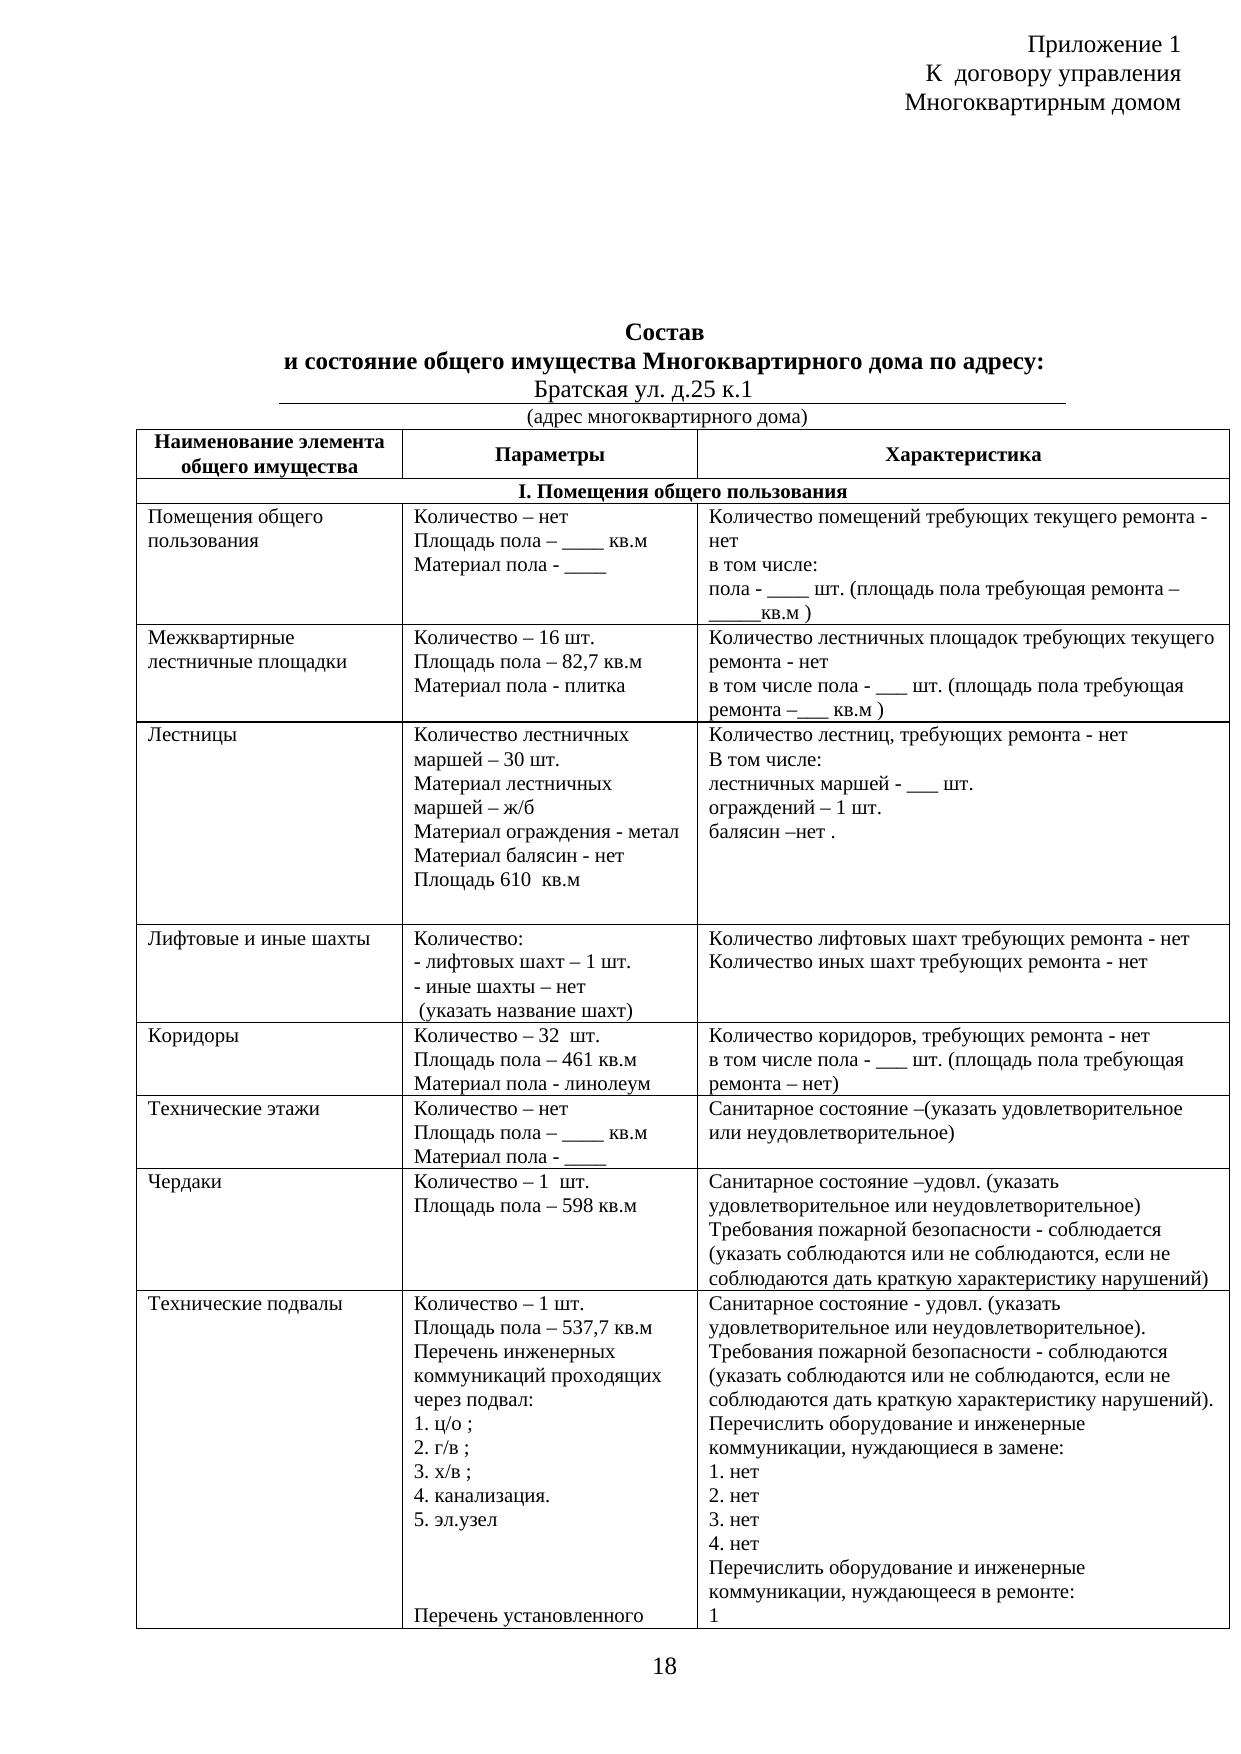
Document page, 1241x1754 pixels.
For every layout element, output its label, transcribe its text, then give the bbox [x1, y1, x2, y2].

list Многоквартирным домом [148, 87, 1181, 116]
table_header Братская ул. д.25 к.1 [279, 375, 1066, 403]
table_cell Помещения общего пользования [137, 479, 1229, 503]
table_cell Количество помещений требующих текущего ремонта - нет в том числе: пола - ____ шт. (площадь пола требующая ремонта – _____кв.м ) [698, 504, 1229, 624]
table_header Параметры [403, 430, 697, 478]
list Приложение 1 [590, 29, 1181, 58]
table_cell Лестницы [137, 723, 402, 924]
table_cell Лифтовые и иные шахты [137, 925, 402, 1022]
table_cell Количество – нет Площадь пола – ____ кв.м Материал пола - ____ [403, 1096, 697, 1168]
list К договору управления [148, 58, 1181, 87]
table_cell Технические подвалы [137, 1291, 402, 1627]
table_cell Чердаки [137, 1169, 402, 1289]
table_cell Помещения общего пользования [137, 504, 402, 624]
table_cell Количество лестничных площадок требующих текущего ремонта - нет в том числе пола - ___ шт. (площадь пола требующая ремонта –___ кв.м ) [698, 625, 1229, 721]
table_cell Количество лестниц, требующих ремонта - нет В том числе: лестничных маршей - ___ шт. ограждений – 1 шт. балясин –нет . [698, 723, 1229, 924]
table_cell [698, 1291, 1229, 1627]
table_cell Количество лестничных маршей – 30 шт. Материал лестничных маршей – ж/б Материал ограждения - метал Материал балясин - нет Площадь 610 кв.м [403, 723, 697, 924]
table_cell Санитарное состояние –(указать удовлетворительное или неудовлетворительное) [698, 1096, 1229, 1168]
table_cell Количество лифтовых шахт требующих ремонта - нет Количество иных шахт требующих ремонта - нет [698, 925, 1229, 1022]
table_cell Количество – 16 шт. Площадь пола – 82,7 кв.м Материал пола - плитка [403, 625, 697, 721]
table_cell Технические этажи [137, 1096, 402, 1168]
table_cell Санитарное состояние –удовл. (указать удовлетворительное или неудовлетворительное) Требования пожарной безопасности - соблюдается (указать соблюдаются или не соблюдаются, если не соблюдаются дать краткую характеристику нарушений) [698, 1169, 1229, 1289]
text (адрес многоквартирного дома) [207, 404, 1122, 428]
table_cell Межквартирные лестничные площадки [137, 625, 402, 721]
table_cell Количество – 32 шт. Площадь пола – 461 кв.м Материал пола - линолеум [403, 1023, 697, 1095]
table_cell Количество – 1 шт. Площадь пола – 598 кв.м [403, 1169, 697, 1289]
text Cостав [207, 317, 1122, 346]
table_header Характеристика [698, 430, 1229, 478]
table_cell Количество коридоров, требующих ремонта - нет в том числе пола - ___ шт. (площадь пола требующая ремонта – нет) [698, 1023, 1229, 1095]
table_header Наименование элемента общего имущества [137, 430, 402, 478]
table_cell Количество: - лифтовых шахт – 1 шт. - иные шахты – нет (указать название шахт) [403, 925, 697, 1022]
table_cell Коридоры [137, 1023, 402, 1095]
text и состояние общего имущества Многоквартирного дома по адресу: [207, 346, 1122, 374]
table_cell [403, 1291, 697, 1627]
table_cell Количество – нет Площадь пола – ____ кв.м Материал пола - ____ [403, 504, 697, 624]
